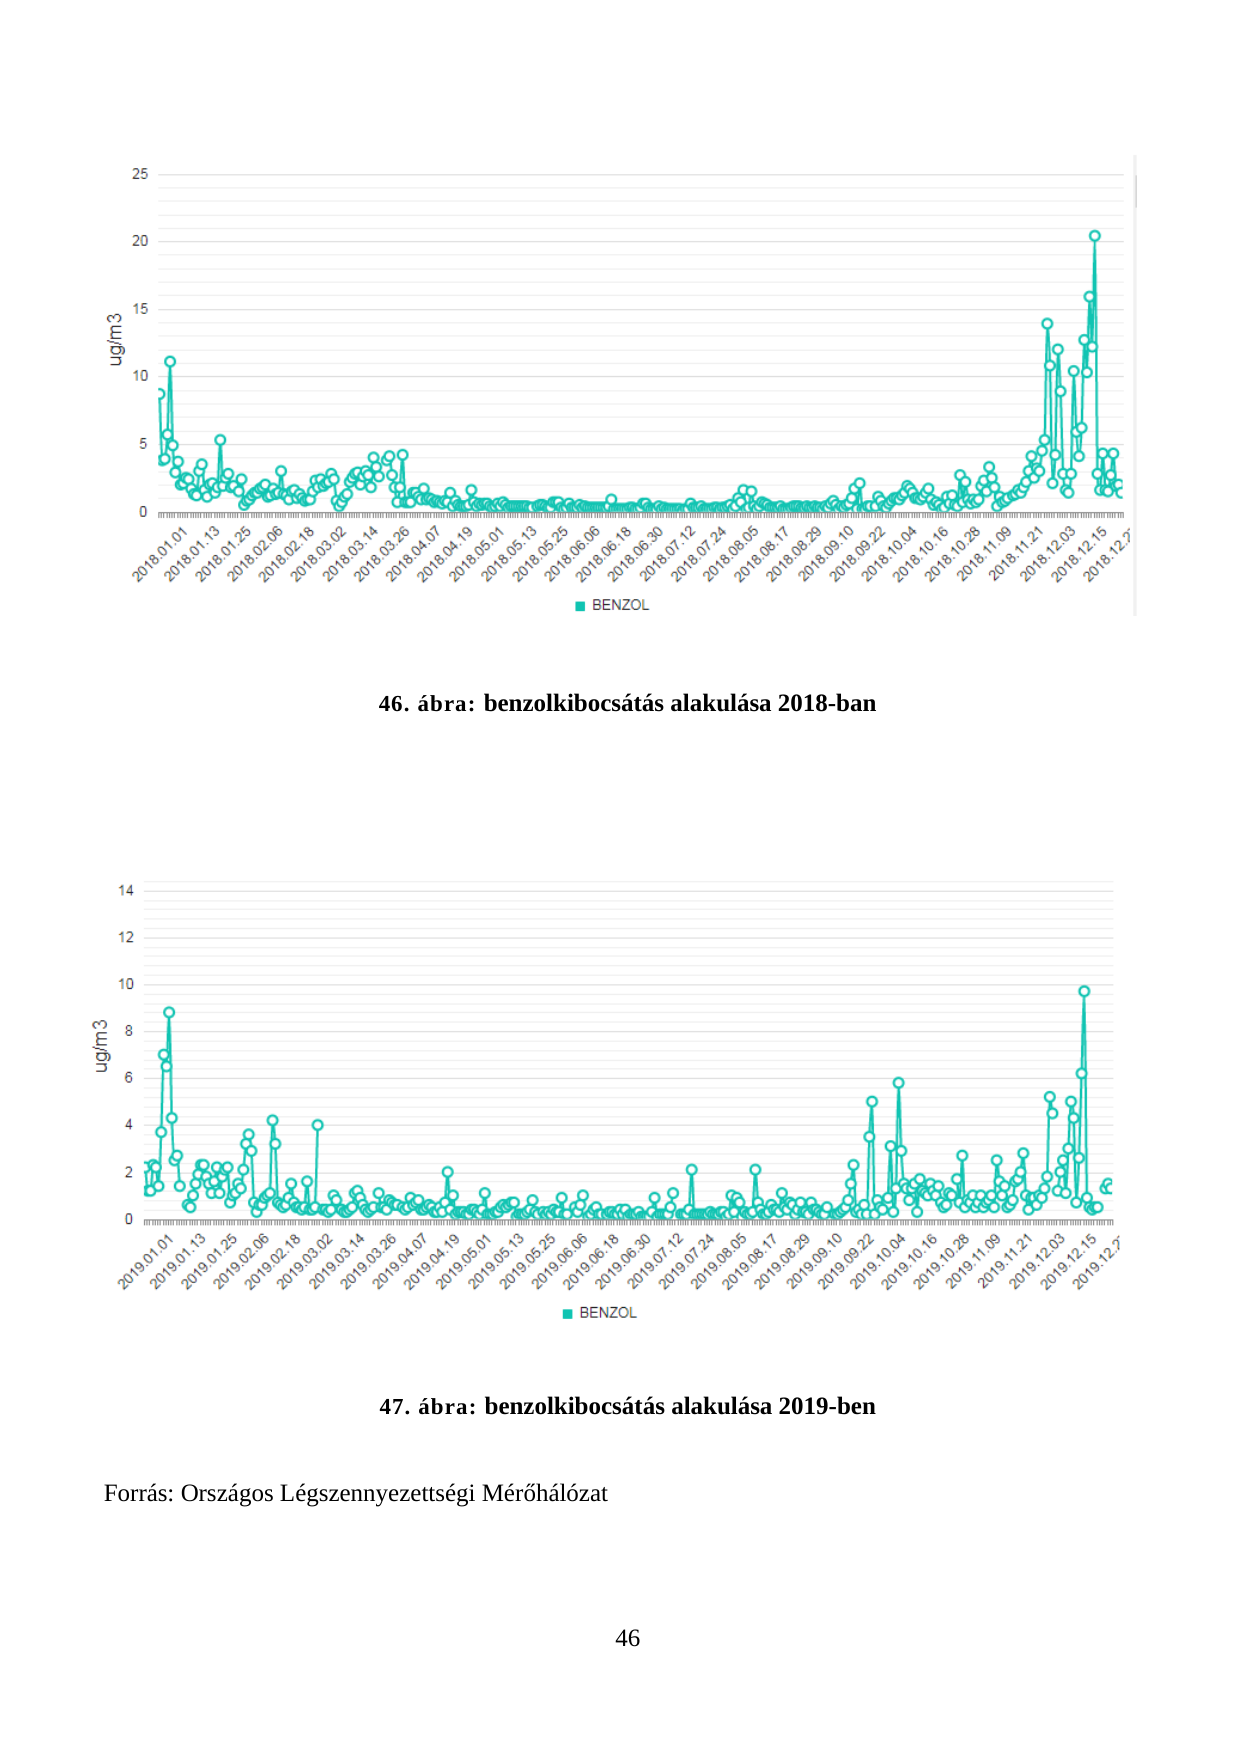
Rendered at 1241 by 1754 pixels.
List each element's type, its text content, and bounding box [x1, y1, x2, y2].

picture [89, 862, 1123, 1325]
picture [88, 148, 1137, 616]
text 46. ábra: benzolkibocsátás alakulása 2018-ban [103, 686, 1152, 718]
text Forrás: Országos Légszennyezettségi Mérőhálózat [103, 1478, 1152, 1507]
text 47. ábra: benzolkibocsátás alakulása 2019-ben [103, 1389, 1152, 1421]
